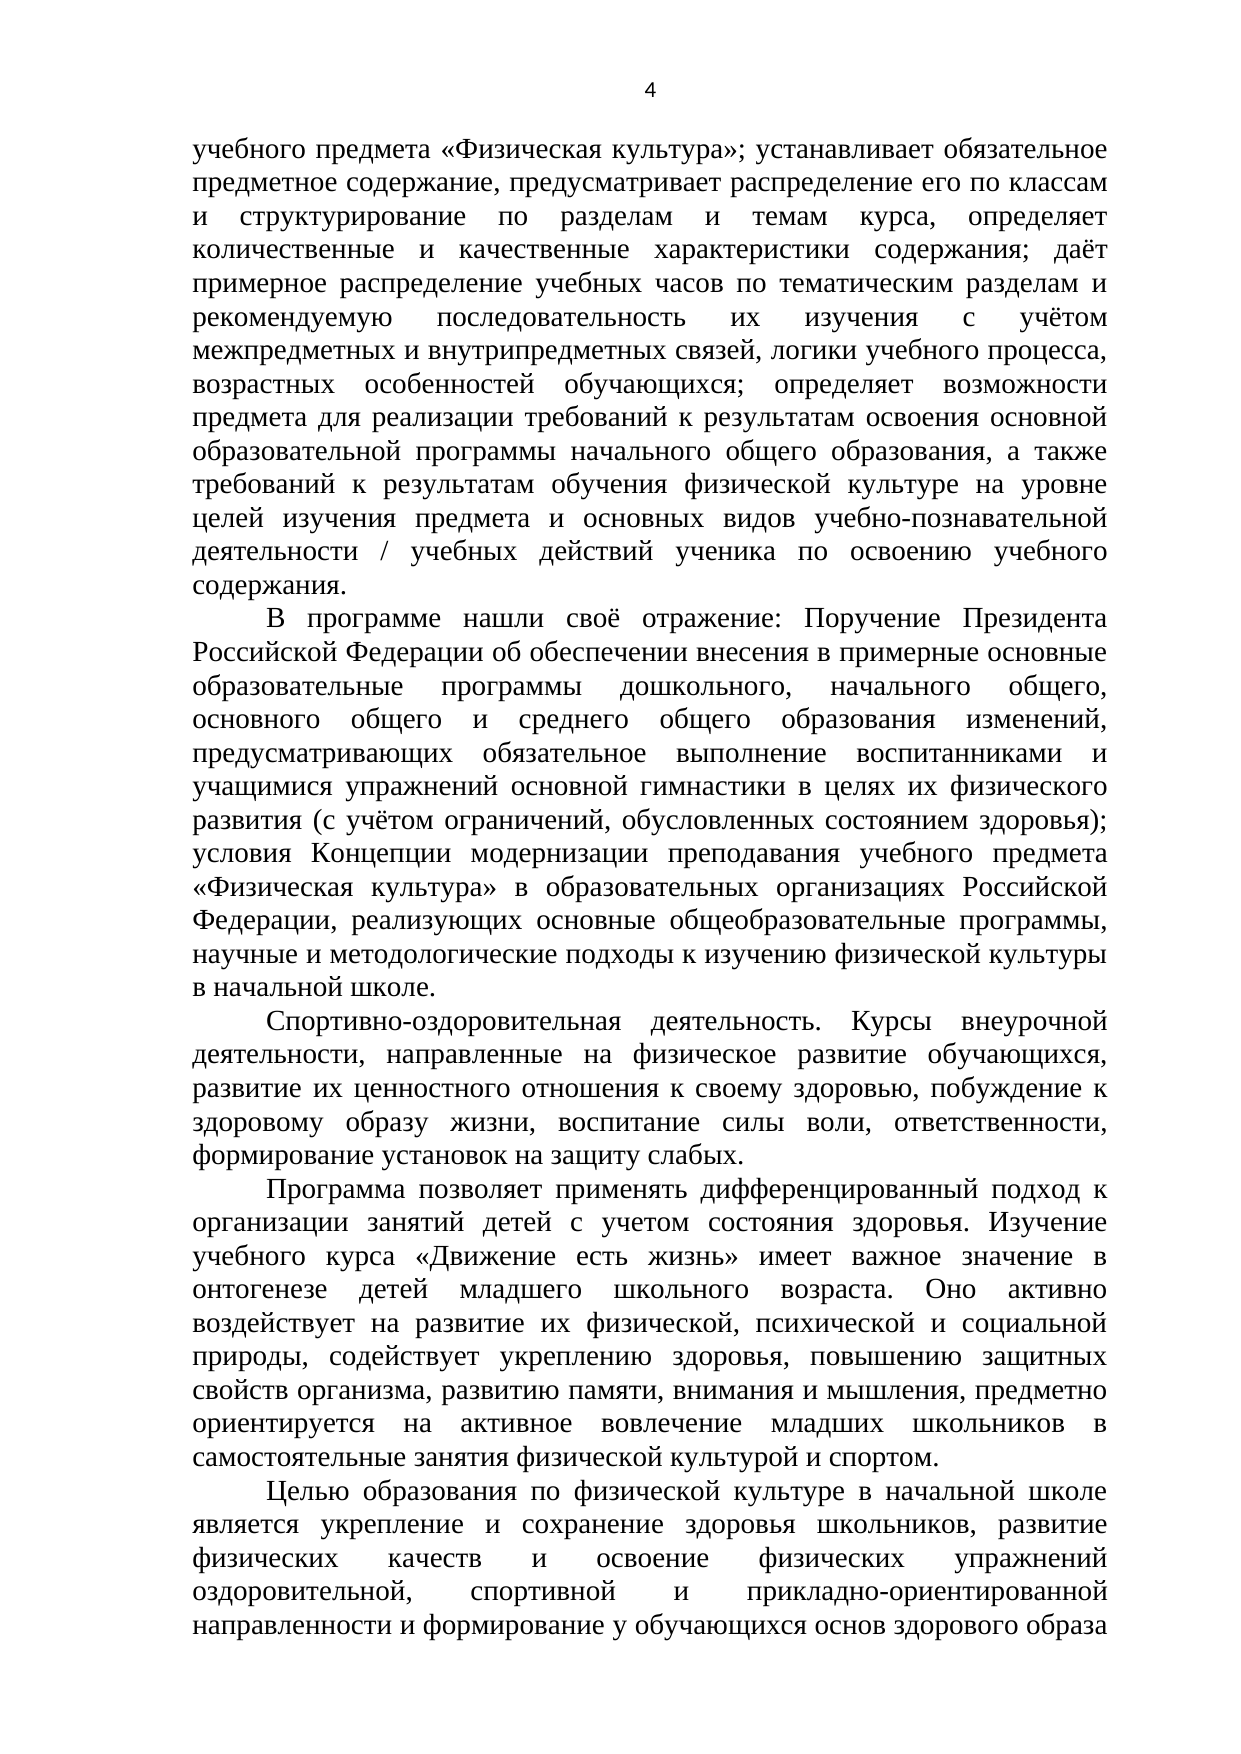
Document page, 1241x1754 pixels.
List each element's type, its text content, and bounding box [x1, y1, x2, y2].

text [192, 131, 1108, 601]
text Спортивно-оздоровительная деятельность. Курсы внеурочной деятельности, направленные на физическое развитие обучающихся, развитие их ценностного отношения к своему здоровью, побуждение к здоровому образу жизни, воспитание силы воли, ответственности, формирование установок на защиту слабых. [192, 1003, 1108, 1171]
text В программе нашли своё отражение: Поручение Президента Российской Федерации об обеспечении внесения в примерные основные образовательные программы дошкольного, начального общего, основного общего и среднего общего образования изменений, предусматривающих обязательное выполнение воспитанниками и учащимися упражнений основной гимнастики в целях их физического развития (с учётом ограничений, обусловленных состоянием здоровья); условия Концепции модернизации преподавания учебного предмета «Физическая культура» в образовательных организациях Российской Федерации, реализующих основные общеобразовательные программы, научные и методологические подходы к изучению физической культуры в начальной школе. [192, 601, 1108, 1003]
text Программа позволяет применять дифференцированный подход к организации занятий детей с учетом состояния здоровья. Изучение учебного курса «Движение есть жизнь» имеет важное значение в онтогенезе детей младшего школьного возраста. Оно активно воздействует на развитие их физической, психической и социальной природы, содействует укреплению здоровья, повышению защитных свойств организма, развитию памяти, внимания и мышления, предметно ориентируется на активное вовлечение младших школьников в самостоятельные занятия физической культурой и спортом. [192, 1171, 1108, 1473]
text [192, 1473, 1108, 1640]
